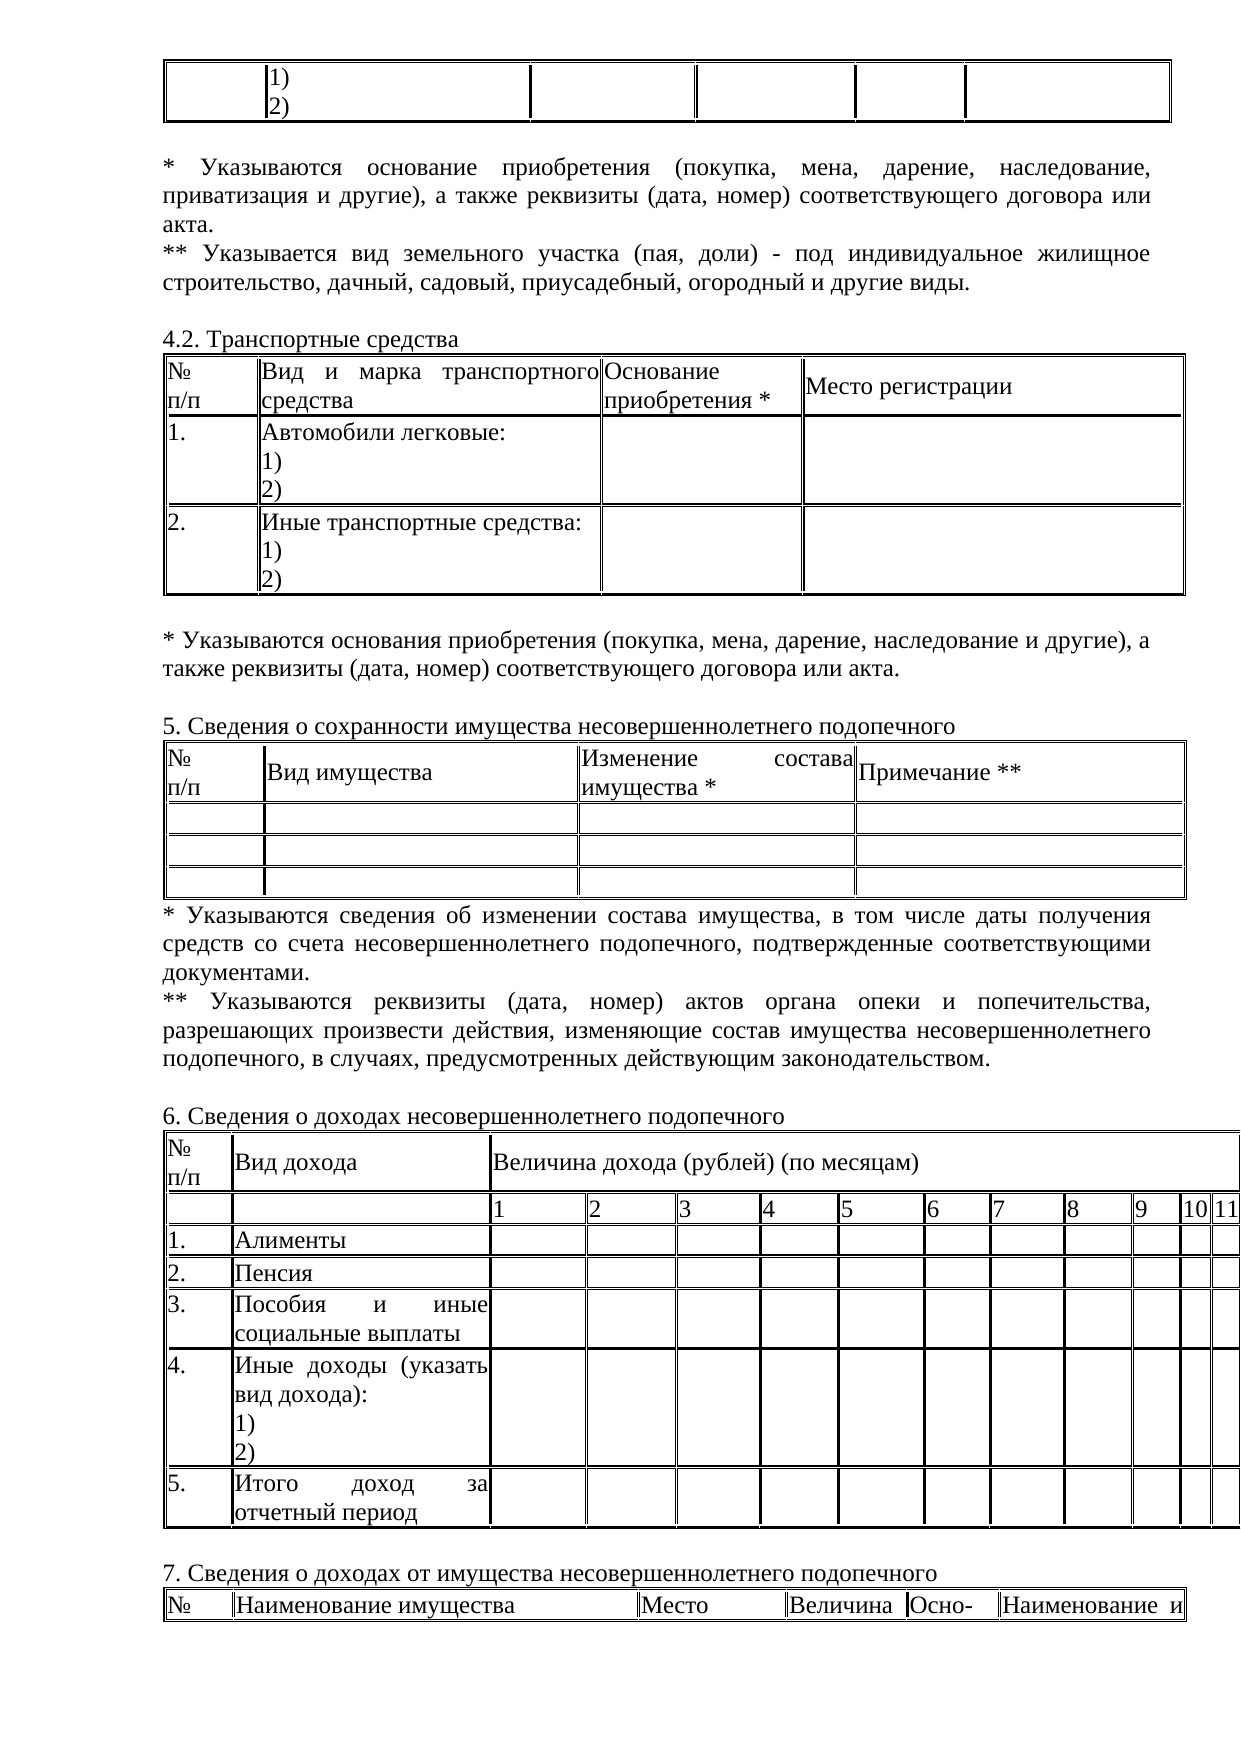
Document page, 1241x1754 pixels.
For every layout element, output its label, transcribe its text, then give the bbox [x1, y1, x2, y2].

table_cell [805, 414, 1183, 503]
table_cell [855, 61, 965, 120]
table_cell 1. [167, 414, 257, 503]
table_header Величина дохода (рублей) (по месяцам) [490, 1133, 1240, 1190]
table_cell [588, 1226, 675, 1254]
table_cell [1066, 1350, 1131, 1465]
text 5. Сведения о сохранности имущества несовершеннолетнего подопечного [162, 711, 1152, 740]
table_cell [762, 1290, 837, 1347]
table_cell [588, 1290, 675, 1347]
table_cell [803, 503, 1183, 593]
table_header Место нахождения [639, 1590, 787, 1619]
table_cell [1064, 1469, 1132, 1526]
table_cell Иные доходы (указать вид дохода): 1) 2) [234, 1350, 489, 1465]
table_header Примечание ** [856, 743, 1184, 801]
table_cell 5 [840, 1194, 923, 1222]
table_cell [492, 1258, 585, 1286]
table_header Место регистрации [803, 357, 1183, 414]
table_header Основание приобретения * [602, 355, 803, 414]
table_cell [926, 1258, 989, 1286]
text ** Указываются реквизиты (дата, номер) актов органа опеки и попечительства, разрешающих произвести действия, изменяющие состав имущества несовершеннолетнего подопечного, в случаях, предусмотренных действующим законодательством. [162, 986, 1152, 1072]
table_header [787, 1588, 907, 1619]
table_cell 4 [762, 1194, 837, 1222]
table_cell [580, 836, 854, 864]
table_cell 2. [167, 503, 259, 593]
table_cell [992, 1350, 1063, 1465]
table_cell [1212, 1469, 1240, 1526]
text ** Указывается вид земельного участка (пая, доли) - под индивидуальное жилищное строительство, дачный, садовый, приусадебный, огородный и другие виды. [162, 238, 1152, 296]
table_cell [762, 1258, 837, 1286]
table_cell [856, 865, 1184, 896]
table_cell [266, 63, 530, 120]
table_cell [530, 61, 696, 120]
table_cell [588, 1258, 675, 1286]
table_cell [492, 1226, 585, 1254]
table_cell [602, 503, 803, 593]
table_cell 4. [167, 1347, 231, 1465]
table_cell [579, 868, 856, 896]
table_cell [696, 63, 855, 120]
table_cell 1. [167, 1223, 231, 1254]
table_cell [167, 865, 264, 896]
table_cell [586, 1469, 676, 1526]
text * Указываются основания приобретения (покупка, мена, дарение, наследование и другие), а также реквизиты (дата, номер) соответствующего договора или акта. [162, 625, 1152, 682]
table_cell [678, 1290, 759, 1347]
table_cell Алименты [234, 1226, 489, 1254]
table_cell [926, 1290, 989, 1347]
table_header Осно- вание * [907, 1590, 1000, 1619]
table_cell [1133, 1469, 1180, 1526]
table_cell [490, 1469, 586, 1526]
table_cell [762, 1350, 837, 1465]
table_cell [678, 1226, 759, 1254]
table_cell [167, 1190, 231, 1222]
table_cell [1213, 1226, 1239, 1254]
table_cell 10 [1182, 1194, 1210, 1222]
text * Указываются сведения об изменении состава имущества, в том числе даты получения средств со счета несовершеннолетнего подопечного, подтвержденные соответствующими документами. [162, 900, 1152, 986]
table_cell Пособия и иные социальные выплаты [234, 1290, 489, 1347]
table_cell [264, 868, 579, 896]
table_header Изменение состава имущества * [579, 743, 856, 801]
table_cell [588, 1350, 675, 1465]
table_cell [857, 833, 1184, 864]
table_cell [840, 1350, 923, 1465]
table_cell [1213, 1258, 1239, 1286]
table_cell [266, 804, 577, 832]
table_header № п/п [167, 1590, 233, 1619]
table_cell 5. [167, 1465, 232, 1526]
table_cell [492, 1290, 585, 1347]
table_cell 11 [1213, 1194, 1239, 1222]
text 7. Сведения о доходах от имущества несовершеннолетнего подопечного [162, 1558, 1152, 1587]
table_cell [1066, 1226, 1131, 1254]
table_header Вид дохода [232, 1133, 490, 1190]
table_cell [492, 1350, 585, 1465]
table_header № п/п [167, 355, 259, 414]
table_cell [856, 801, 1185, 832]
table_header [234, 1590, 638, 1619]
table_cell [1213, 1350, 1239, 1465]
table_cell 2 [588, 1194, 675, 1222]
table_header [1000, 1590, 1184, 1619]
table_cell [167, 833, 263, 864]
table_cell [992, 1226, 1063, 1254]
table_cell [1134, 1226, 1179, 1254]
table_cell 3 [678, 1194, 759, 1222]
table_cell 8 [1066, 1194, 1131, 1222]
table_cell [1066, 1258, 1131, 1286]
table_cell 7 [992, 1194, 1063, 1222]
table_cell [234, 1194, 489, 1222]
table_cell 9 [1134, 1194, 1179, 1222]
table_cell [965, 63, 1169, 120]
table_cell [1182, 1290, 1210, 1347]
table_cell [840, 1290, 923, 1347]
table_cell Иные транспортные средства: 1) 2) [259, 507, 602, 593]
table_cell [1180, 1469, 1212, 1526]
text * Указываются основание приобретения (покупка, мена, дарение, наследование, приватизация и другие), а также реквизиты (дата, номер) соответствующего договора или акта. [162, 152, 1152, 238]
table_cell [678, 1350, 759, 1465]
text 6. Сведения о доходах несовершеннолетнего подопечного [162, 1101, 1152, 1130]
table_cell [1134, 1350, 1179, 1465]
table_header Вид и марка транспортного средства [259, 357, 602, 414]
table_cell 2. [167, 1254, 231, 1286]
table_cell 3. [167, 1286, 231, 1347]
table_cell [580, 804, 854, 832]
table_cell Автомобили легковые: 1) 2) [261, 417, 600, 503]
table_cell [992, 1290, 1063, 1347]
table_header Вид имущества [264, 743, 579, 801]
table_cell [1182, 1258, 1210, 1286]
table_cell [762, 1226, 837, 1254]
table_cell [760, 1469, 838, 1526]
table_cell [838, 1469, 924, 1526]
table_cell [924, 1469, 990, 1526]
text 4.2. Транспортные средства [162, 324, 1152, 353]
table_cell [840, 1226, 923, 1254]
table_cell [678, 1258, 759, 1286]
table_header № п/п [167, 743, 264, 801]
table_cell [990, 1469, 1064, 1526]
table_cell [926, 1350, 989, 1465]
table_cell [1213, 1290, 1239, 1347]
table_cell [1066, 1290, 1131, 1347]
table_cell [1182, 1226, 1210, 1254]
table_cell Пенсия [234, 1258, 489, 1286]
table_cell 6 [926, 1194, 989, 1222]
table_cell [1182, 1350, 1210, 1465]
table_cell [676, 1469, 760, 1526]
table_header № п/п [165, 1131, 232, 1190]
table_cell Итого доход за отчетный период [232, 1469, 490, 1526]
table_cell [840, 1258, 923, 1286]
table_cell 6 [167, 63, 266, 120]
table_cell [603, 417, 801, 503]
table_cell [266, 836, 577, 864]
table_cell [992, 1258, 1063, 1286]
table_cell [926, 1226, 989, 1254]
table_cell 1 [492, 1194, 585, 1222]
table_cell [1134, 1258, 1179, 1286]
table_cell [165, 801, 264, 832]
table_cell [1134, 1290, 1179, 1347]
